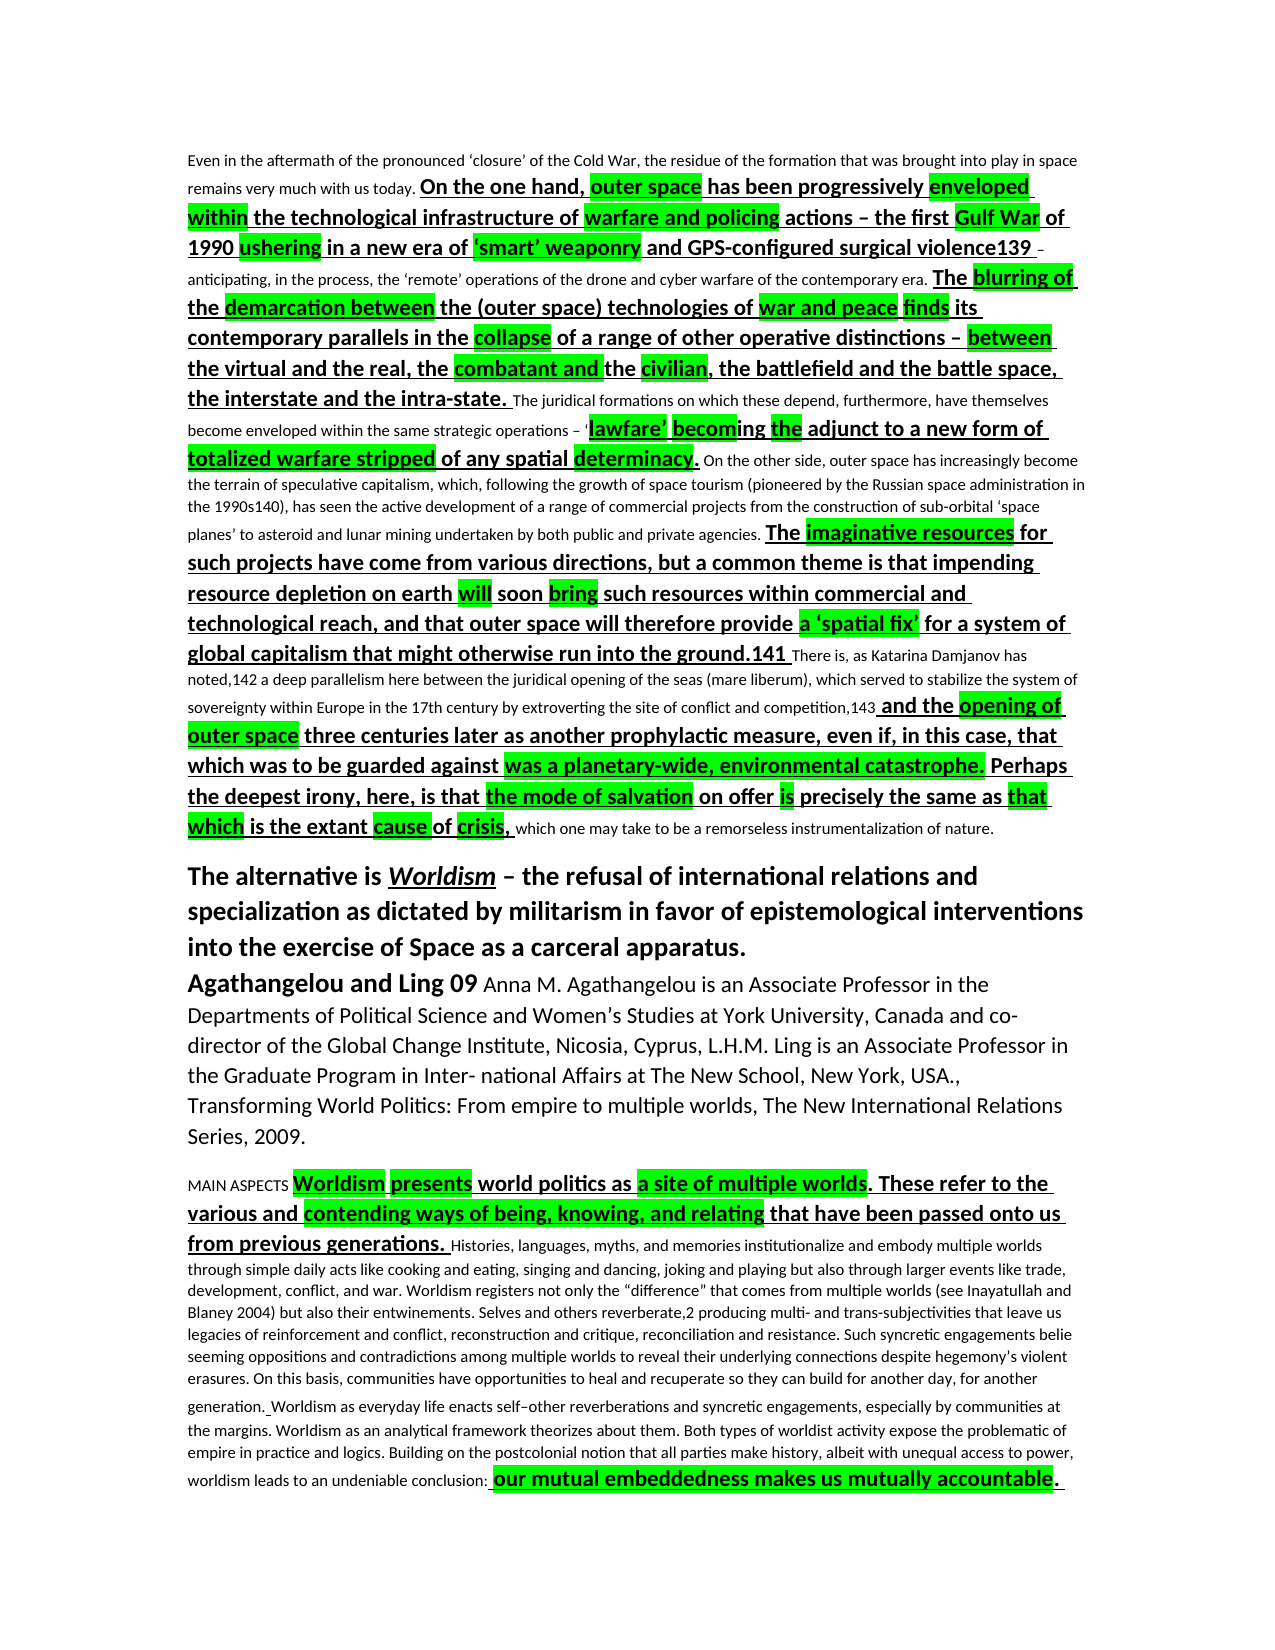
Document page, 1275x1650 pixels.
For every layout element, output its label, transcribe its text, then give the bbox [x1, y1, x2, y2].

subtitle The alternative is Worldism – the refusal of international relations and specialization as dictated by militarism in favor of epistemological interventions into the exercise of Space as a carceral apparatus. [187, 859, 1087, 963]
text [187, 1169, 1087, 1493]
text Even in the aftermath of the pronounced ‘closure’ of the Cold War, the residue of the formation that was brought into play in space remains very much with us today. On the one hand, outer space has been progressively enveloped within the technological infrastructure of warfare and policing actions – the first Gulf War of 1990 ushering in a new era of ‘smart’ weaponry and GPS-configured surgical violence139 – anticipating, in the process, the ‘remote’ operations of the drone and cyber warfare of the contemporary era. The blurring of the demarcation between the (outer space) technologies of war and peace finds its contemporary parallels in the collapse of a range of other operative distinctions – between the virtual and the real, the combatant and the civilian, the battlefield and the battle space, the interstate and the intra-state. The juridical formations on which these depend, furthermore, have themselves become enveloped within the same strategic operations – ‘lawfare’ becoming the adjunct to a new form of totalized warfare stripped of any spatial determinacy. On the other side, outer space has increasingly become the terrain of speculative capitalism, which, following the growth of space tourism (pioneered by the Russian space administration in the 1990s140), has seen the active development of a range of commercial projects from the construction of sub-orbital ‘space planes’ to asteroid and lunar mining undertaken by both public and private agencies. The imaginative resources for such projects have come from various directions, but a common theme is that impending resource depletion on earth will soon bring such resources within commercial and technological reach, and that outer space will therefore provide a ‘spatial fix’ for a system of global capitalism that might otherwise run into the ground.141 There is, as Katarina Damjanov has noted,142 a deep parallelism here between the juridical opening of the seas (mare liberum), which served to stabilize the system of sovereignty within Europe in the 17th century by extroverting the site of conflict and competition,143 and the opening of outer space three centuries later as another prophylactic measure, even if, in this case, that which was to be guarded against was a planetary-wide, environmental catastrophe. Perhaps the deepest irony, here, is that the mode of salvation on offer is precisely the same as that which is the extant cause of crisis, which one may take to be a remorseless instrumentalization of nature. [187, 150, 1087, 840]
text Agathangelou and Ling 09 Anna M. Agathangelou is an Associate Professor in the Departments of Political Science and Women’s Studies at York University, Canada and co-director of the Global Change Institute, Nicosia, Cyprus, L.H.M. Ling is an Associate Professor in the Graduate Program in Inter- national Affairs at The New School, New York, USA., Transforming World Politics: From empire to multiple worlds, The New International Relations Series, 2009. [187, 966, 1087, 1150]
